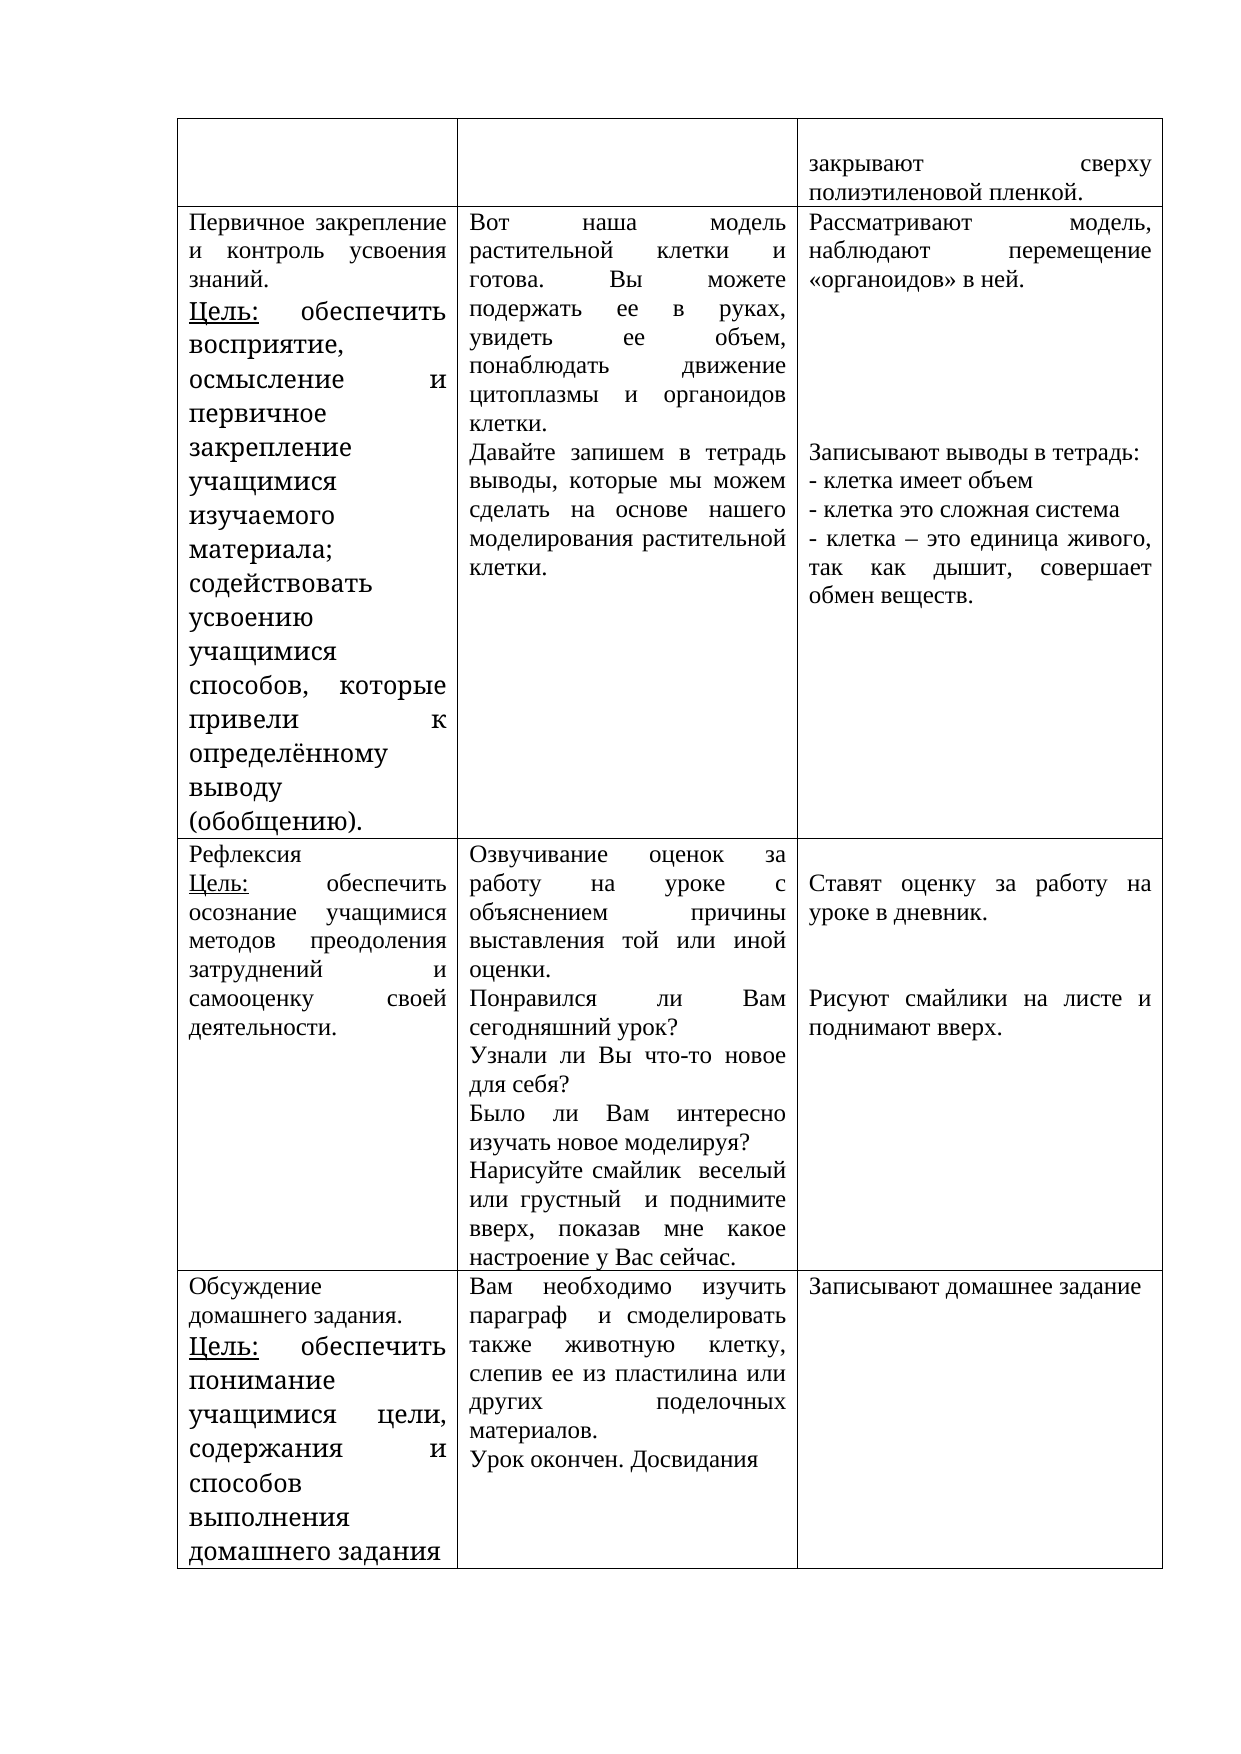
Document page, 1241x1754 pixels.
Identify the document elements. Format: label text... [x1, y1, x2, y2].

table_cell Озвучивание оценок за работу на уроке с объяснением причины выставления той или иной оценки. Понравился ли Вам сегодняшний урок? Узнали ли Вы что-то новое для себя? Было ли Вам интересно изучать новое моделируя? Нарисуйте смайлик веселый или грустный и поднимите вверх, показав мне какое настроение у Вас сейчас. [458, 839, 797, 1270]
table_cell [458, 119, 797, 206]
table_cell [178, 119, 457, 206]
table_cell Вам необходимо изучить параграф и смоделировать также животную клетку, слепив ее из пластилина или других поделочных материалов. Урок окончен. Досвидания [458, 1271, 797, 1567]
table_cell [798, 119, 1162, 206]
table_cell Вот наша модель растительной клетки и готова. Вы можете подержать ее в руках, увидеть ее объем, понаблюдать движение цитоплазмы и органоидов клетки. Давайте запишем в тетрадь выводы, которые мы можем сделать на основе нашего моделирования растительной клетки. [458, 207, 797, 838]
table_cell Записывают домашнее задание [798, 1271, 1162, 1567]
table_cell Рассматривают модель, наблюдают перемещение «органоидов» в ней. Записывают выводы в тетрадь: - клетка имеет объем - клетка это сложная система - клетка – это единица живого, так как дышит, совершает обмен веществ. [798, 207, 1162, 838]
table_cell Рефлексия Цель: обеспечить осознание учащимися методов преодоления затруднений и самооценку своей деятельности. [178, 839, 457, 1270]
table_cell Обсуждение домашнего задания. Цель: обеспечить понимание учащимися цели, содержания и способов выполнения домашнего задания [178, 1271, 457, 1567]
table_cell Ставят оценку за работу на уроке в дневник. Рисуют смайлики на листе и поднимают вверх. [798, 839, 1162, 1270]
table_cell Первичное закрепление и контроль усвоения знаний. Цель: обеспечить восприятие, осмысление и первичное закрепление учащимися изучаемого материала; содействовать усвоению учащимися способов, которые привели к определённому выводу (обобщению). [178, 207, 457, 838]
